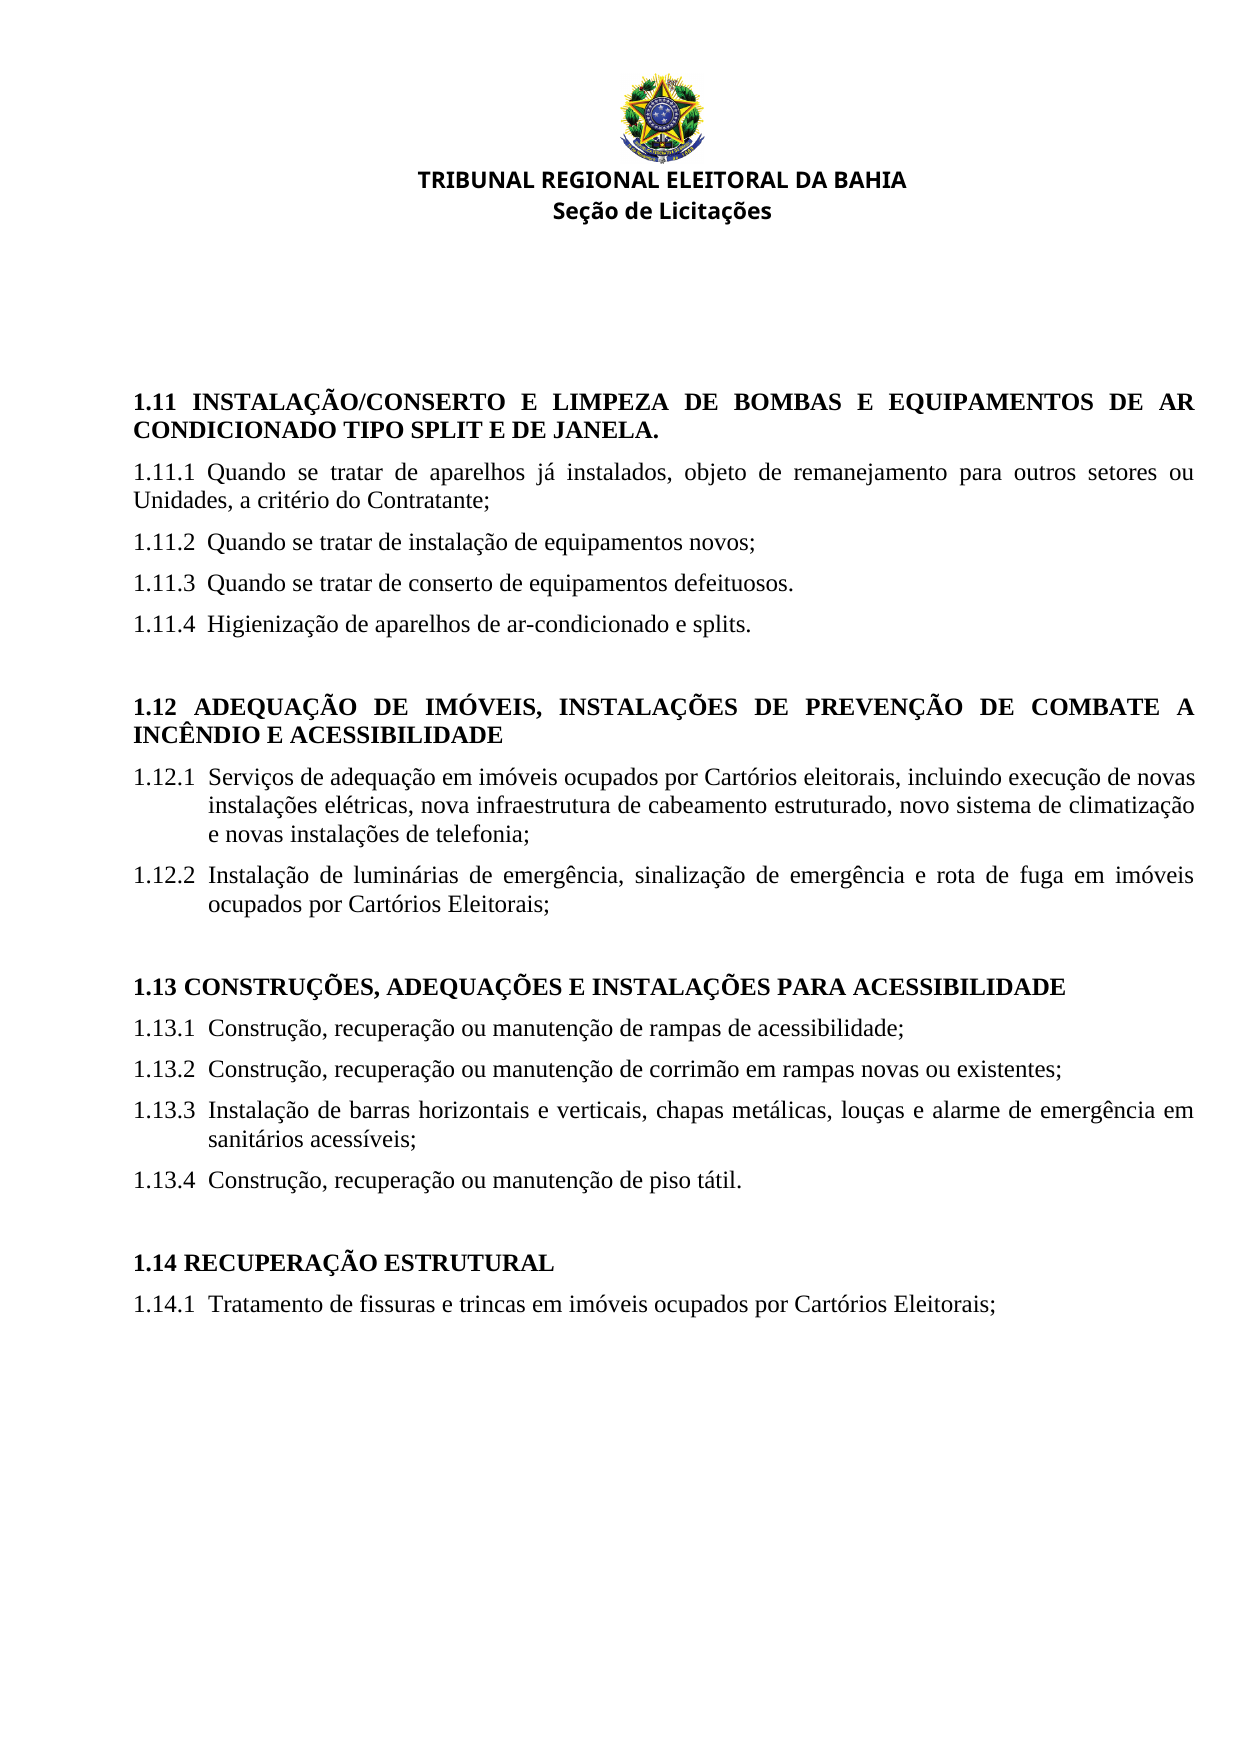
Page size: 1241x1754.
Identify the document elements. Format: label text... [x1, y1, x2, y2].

list Quando se tratar de aparelhos já instalados, objeto de remanejamento para outros setores ou Unidades, a critério do Contratante; [133, 457, 1196, 514]
list Quando se tratar de instalação de equipamentos novos; [133, 527, 1196, 555]
list INSTALAÇÃO/CONSERTO E LIMPEZA DE BOMBAS E EQUIPAMENTOS DE AR CONDICIONADO TIPO SPLIT E DE JANELA. [133, 387, 1196, 444]
list Construção, recuperação ou manutenção de piso tátil. [133, 1165, 1196, 1194]
list RECUPERAÇÃO ESTRUTURAL [133, 1248, 1196, 1277]
list Instalação de luminárias de emergência, sinalização de emergência e rota de fuga em imóveis ocupados por Cartórios Eleitorais; [133, 860, 1196, 918]
list ADEQUAÇÃO DE IMÓVEIS, INSTALAÇÕES DE PREVENÇÃO DE COMBATE A INCÊNDIO E ACESSIBILIDADE [133, 692, 1196, 749]
list Construção, recuperação ou manutenção de corrimão em rampas novas ou existentes; [133, 1054, 1196, 1083]
list CONSTRUÇÕES, ADEQUAÇÕES E INSTALAÇÕES PARA ACESSIBILIDADE [133, 972, 1196, 1000]
list Instalação de barras horizontais e verticais, chapas metálicas, louças e alarme de emergência em sanitários acessíveis; [133, 1095, 1196, 1153]
list Construção, recuperação ou manutenção de rampas de acessibilidade; [133, 1013, 1196, 1042]
list Quando se tratar de conserto de equipamentos defeituosos. [133, 568, 1196, 597]
list Higienização de aparelhos de ar-condicionado e splits. [133, 609, 1196, 638]
list Tratamento de fissuras e trincas em imóveis ocupados por Cartórios Eleitorais; [133, 1289, 1196, 1318]
list Serviços de adequação em imóveis ocupados por Cartórios eleitorais, incluindo execução de novas instalações elétricas, nova infraestrutura de cabeamento estruturado, novo sistema de climatização e novas instalações de telefonia; [133, 762, 1196, 848]
